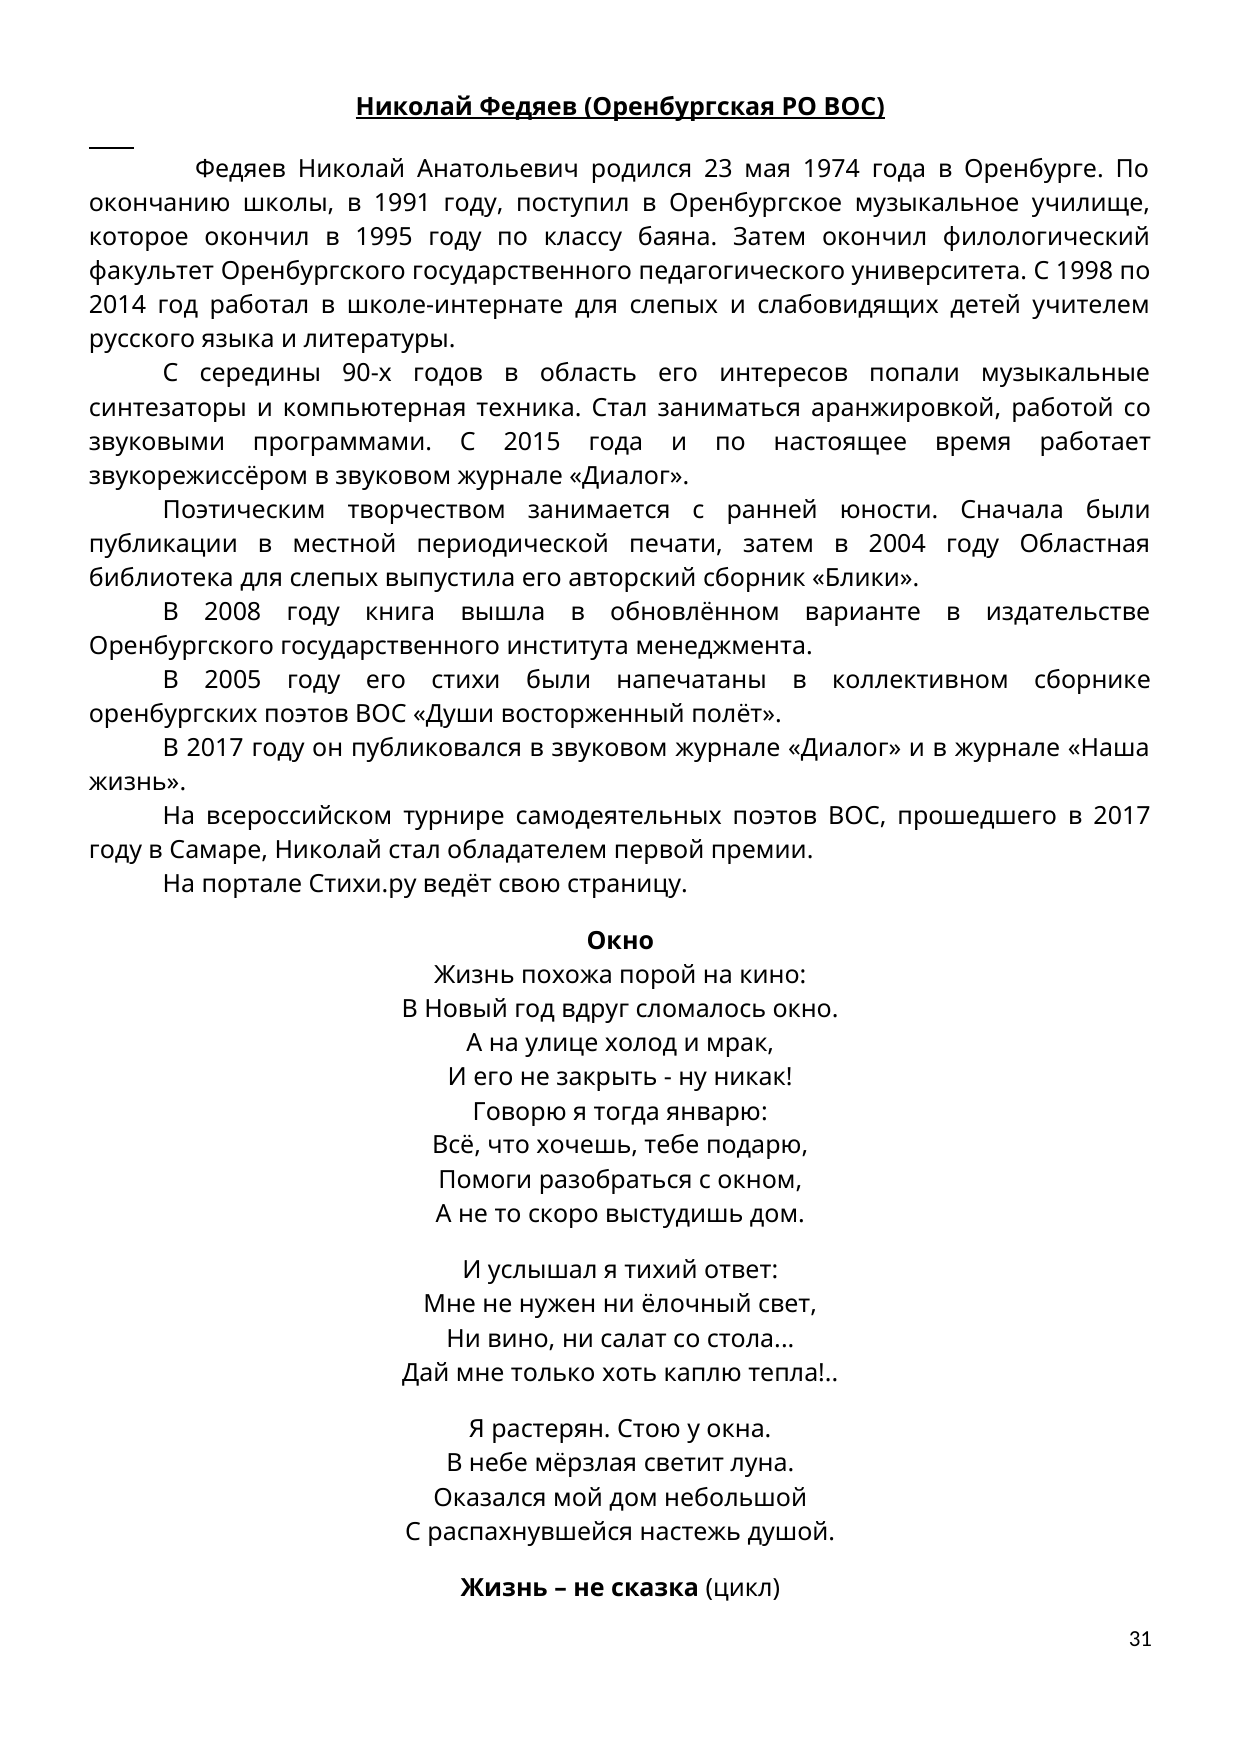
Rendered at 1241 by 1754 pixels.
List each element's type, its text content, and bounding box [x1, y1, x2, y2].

text А не то скоро выстудишь дом. [89, 1195, 1152, 1229]
text Жизнь – не сказка (цикл) [89, 1570, 1152, 1604]
text Ни вино, ни салат со стола... [89, 1320, 1152, 1354]
text Помоги разобраться с окном, [89, 1161, 1152, 1195]
text Жизнь похожа порой на кино: [89, 957, 1152, 991]
text И услышал я тихий ответ: [89, 1252, 1152, 1286]
text В 2017 году он публиковался в звуковом журнале «Диалог» и в журнале «Наша жизнь». [89, 730, 1152, 798]
text Мне не нужен ни ёлочный свет, [89, 1286, 1152, 1320]
text На всероссийском турнире самодеятельных поэтов ВОС, прошедшего в 2017 году в Самаре, Николай стал обладателем первой премии. [89, 798, 1152, 866]
text И его не закрыть - ну никак! [89, 1059, 1152, 1093]
text На портале Стихи.ру ведёт свою страницу. [89, 866, 1152, 900]
text Оказался мой дом небольшой [89, 1479, 1152, 1513]
text В небе мёрзлая светит луна. [89, 1445, 1152, 1479]
text Дай мне только хоть каплю тепла!.. [89, 1354, 1152, 1388]
text Всё, что хочешь, тебе подарю, [89, 1127, 1152, 1161]
text Федяев Николай Анатольевич родился 23 мая 1974 года в Оренбурге. По окончанию школы, в 1991 году, поступил в Оренбургское музыкальное училище, которое окончил в 1995 году по классу баяна. Затем окончил филологический факультет Оренбургского государственного педагогического университета. С 1998 по 2014 год работал в школе-интернате для слепых и слабовидящих детей учителем русского языка и литературы. [89, 151, 1152, 355]
text Поэтическим творчеством занимается с ранней юности. Сначала были публикации в местной периодической печати, затем в 2004 году Областная библиотека для слепых выпустила его авторский сборник «Блики». [89, 491, 1152, 593]
text А на улице холод и мрак, [89, 1025, 1152, 1059]
text С распахнувшейся настежь душой. [89, 1513, 1152, 1547]
text В 2005 году его стихи были напечатаны в коллективном сборнике оренбургских поэтов ВОС «Души восторженный полёт». [89, 662, 1152, 730]
text В 2008 году книга вышла в обновлённом варианте в издательстве Оренбургского государственного института менеджмента. [89, 593, 1152, 662]
text Говорю я тогда январю: [89, 1093, 1152, 1127]
text В Новый год вдруг сломалось окно. [89, 991, 1152, 1025]
text Окно [89, 923, 1152, 957]
text С середины 90-х годов в область его интересов попали музыкальные синтезаторы и компьютерная техника. Стал заниматься аранжировкой, работой со звуковыми программами. С 2015 года и по настоящее время работает звукорежиссёром в звуковом журнале «Диалог». [89, 355, 1152, 491]
text Я растерян. Стою у окна. [89, 1411, 1152, 1445]
text Николай Федяев (Оренбургская РО ВОС) [89, 89, 1152, 123]
